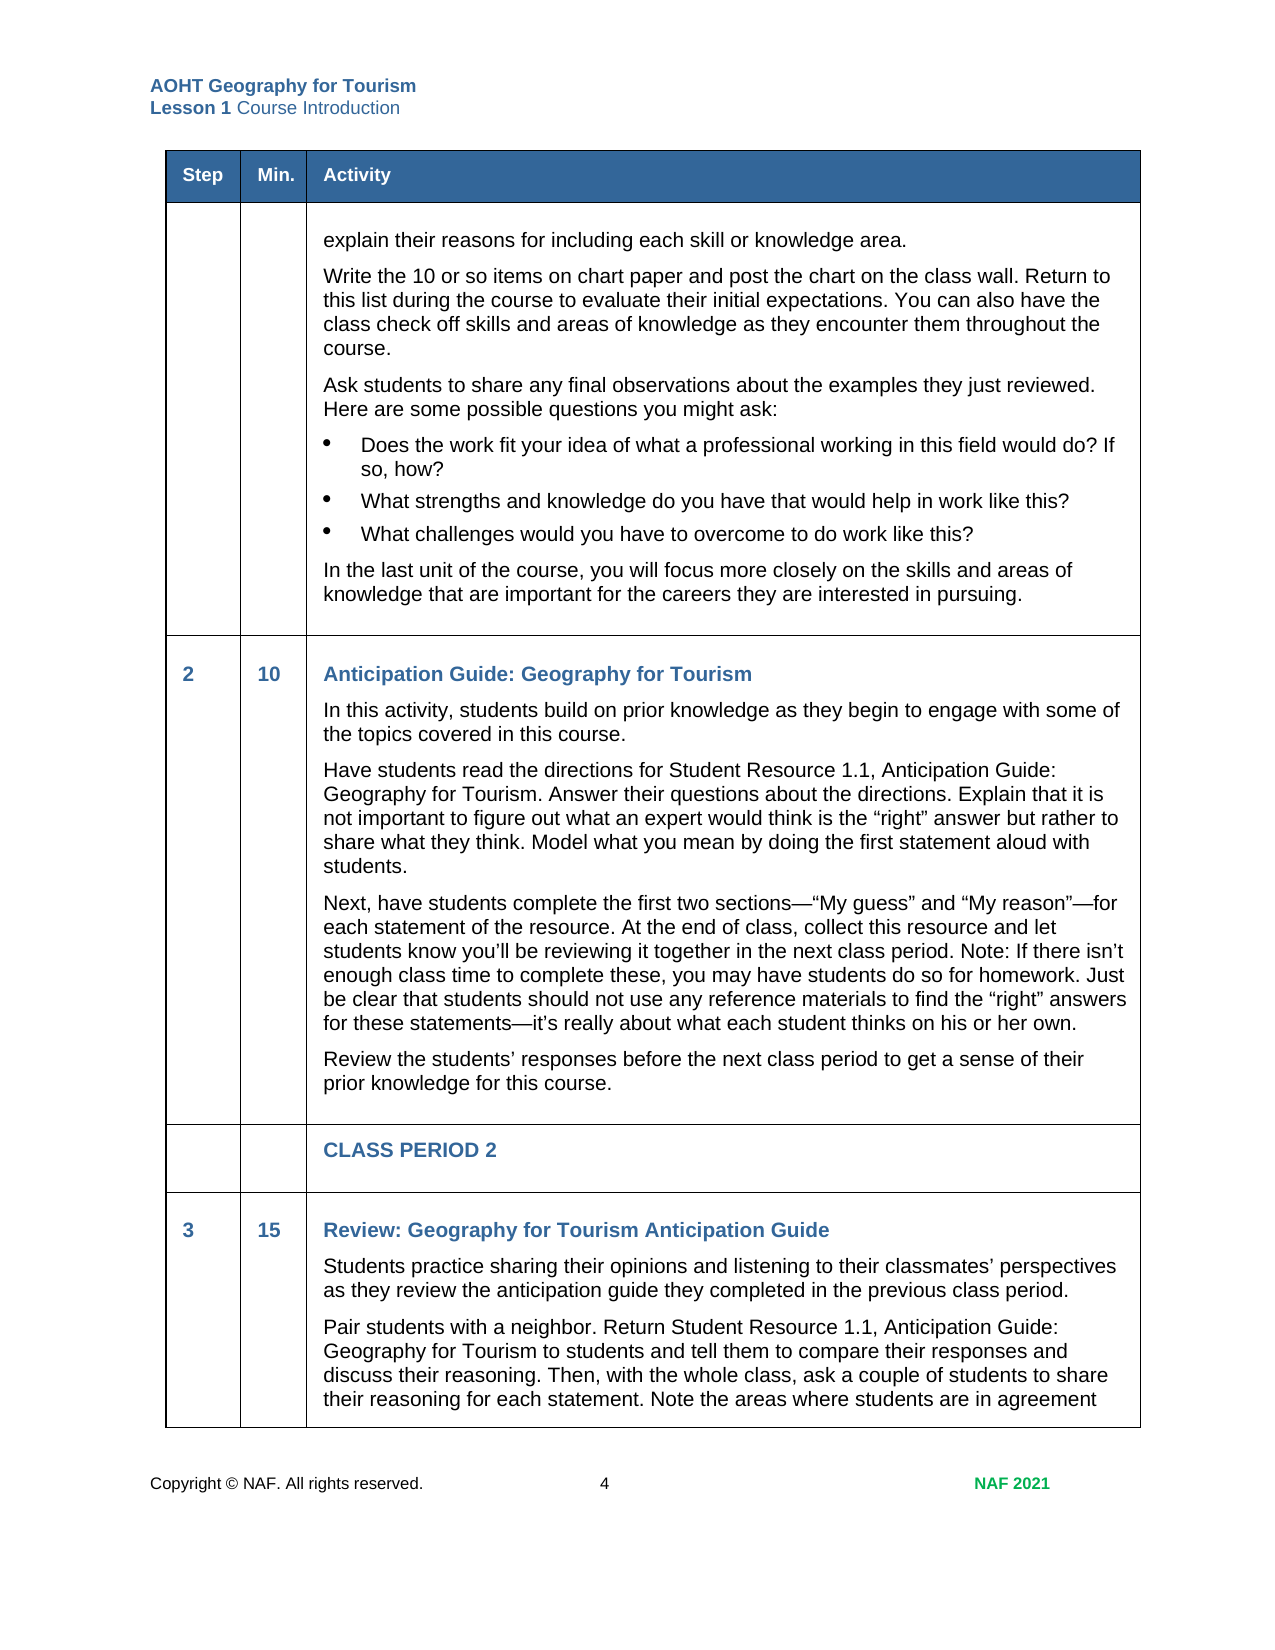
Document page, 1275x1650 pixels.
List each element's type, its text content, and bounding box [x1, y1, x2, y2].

table_cell CLASS PERIOD 2 [307, 1125, 1140, 1192]
table_header Activity [307, 151, 1140, 202]
table_cell 40 [241, 203, 306, 635]
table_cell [307, 1193, 1140, 1427]
table_cell 10 [241, 636, 306, 1124]
table_cell [167, 1125, 240, 1192]
table_cell Anticipation Guide: Geography for Tourism In this activity, students build on prior knowledge as they begin to engage with some of the topics covered in this course. Have students read the directions for Student Resource 1.1, Anticipation Guide: Geography for Tourism. Answer their questions about the directions. Explain that it is not important to figure out what an expert would think is the “right” answer but rather to share what they think. Model what you mean by doing the first statement aloud with students. Next, have students complete the first two sections—“My guess” and “My reason”—for each statement of the resource. At the end of class, collect this resource and let students know you’ll be reviewing it together in the next class period. Note: If there isn’t enough class time to complete these, you may have students do so for homework. Just be clear that students should not use any reference materials to find the “right” answers for these statements—it’s really about what each student thinks on his or her own. Review the students’ responses before the next class period to get a sense of their prior knowledge for this course. [307, 636, 1140, 1124]
table_cell 1 [167, 203, 240, 635]
table_cell 15 [241, 1193, 306, 1427]
table_cell [241, 1125, 306, 1192]
table_cell 3 [167, 1193, 240, 1427]
table_cell 2 [167, 636, 240, 1124]
table_header Step [167, 151, 240, 202]
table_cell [307, 203, 1140, 635]
table_header Min. [241, 151, 306, 202]
